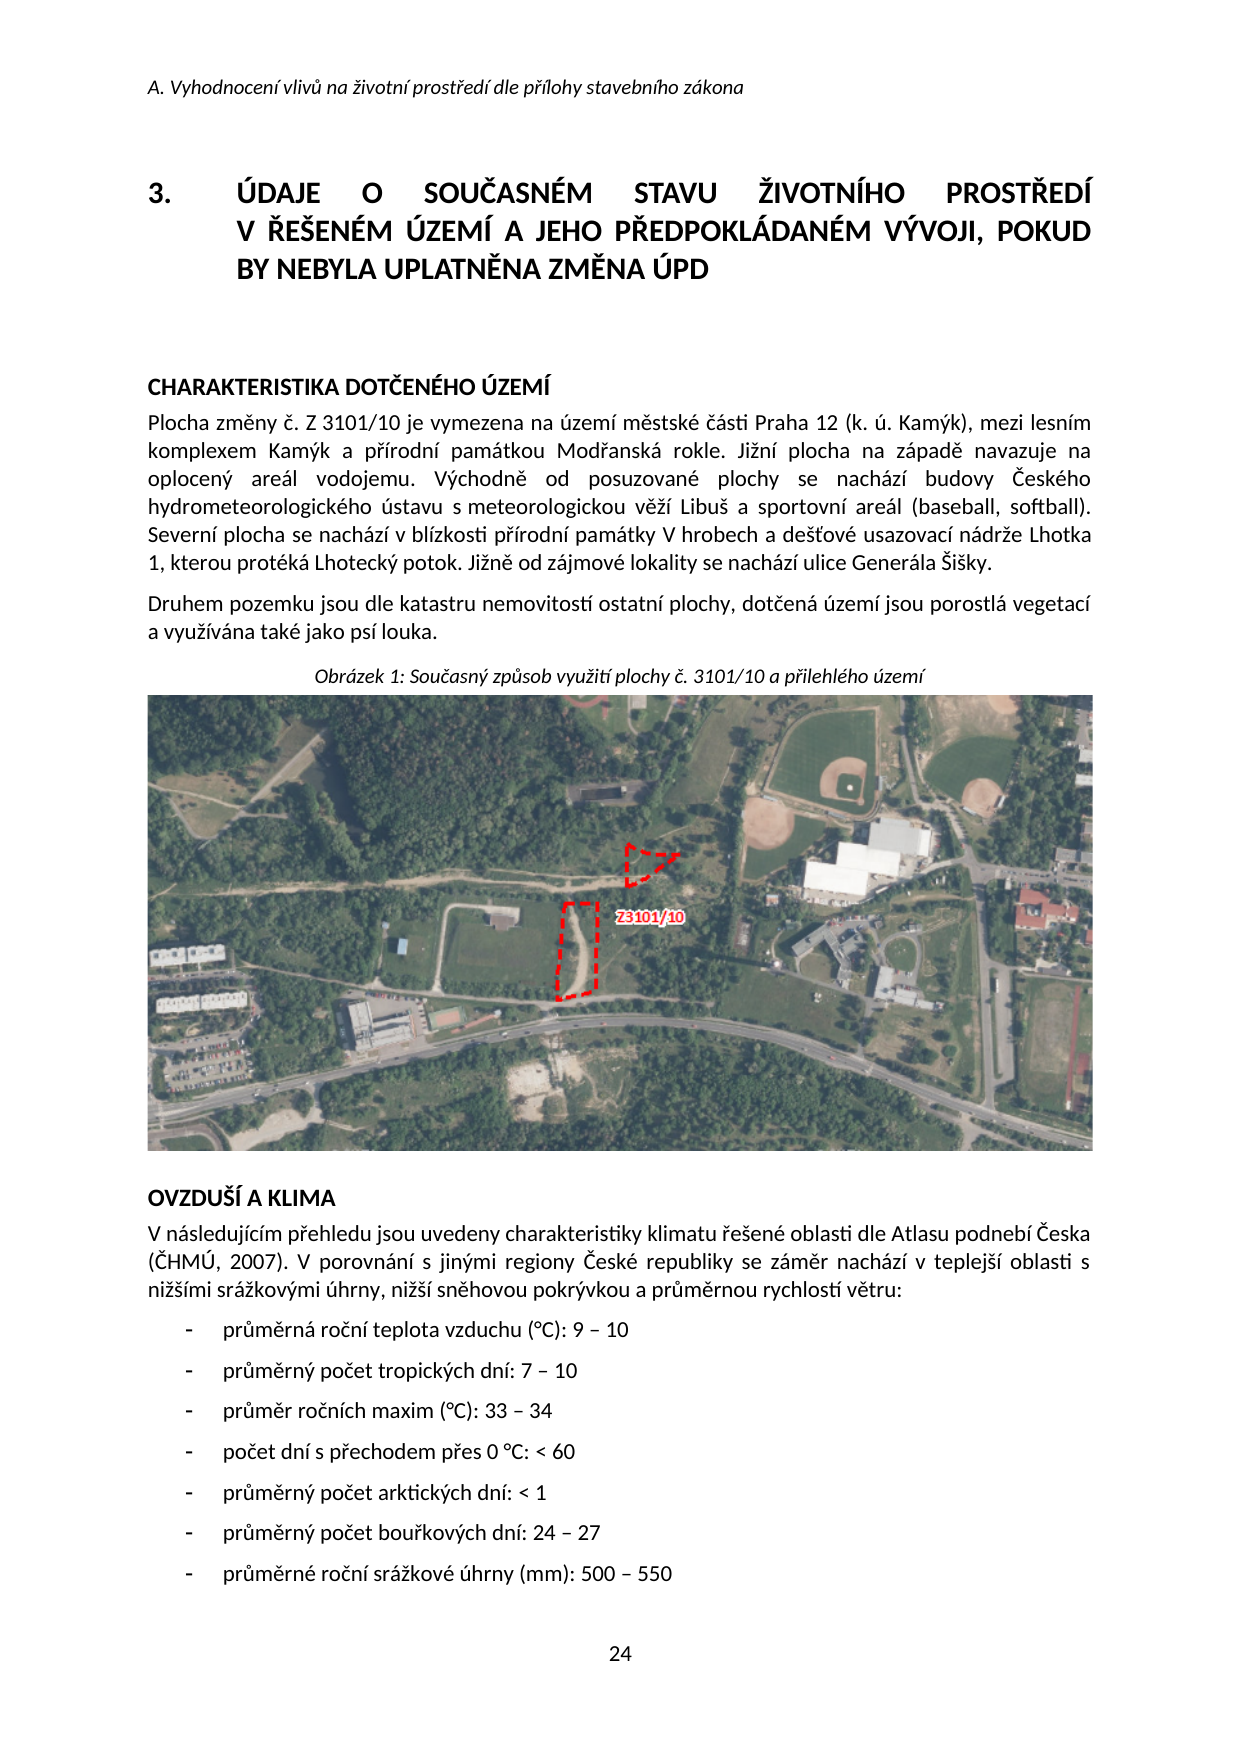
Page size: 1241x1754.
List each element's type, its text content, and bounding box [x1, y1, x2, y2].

list průměrný počet arktických dní: < 1 [185, 1478, 1092, 1506]
text Druhem pozemku jsou dle katastru nemovitostí ostatní plochy, dotčená území jsou porostlá vegetací a využívána také jako psí louka. [148, 589, 1092, 645]
list počet dní s přechodem přes 0 °C: < 60 [185, 1437, 1092, 1465]
subtitle Charakteristika dotčeného území [148, 371, 1092, 402]
picture [147, 695, 1093, 1151]
list průměrný počet tropických dní: 7 – 10 [185, 1356, 1092, 1384]
text V následujícím přehledu jsou uvedeny charakteristiky klimatu řešené oblasti dle Atlasu podnebí Česka (ČHMÚ, 2007). V porovnání s jinými regiony České republiky se záměr nachází v teplejší oblasti s nižšími srážkovými úhrny, nižší sněhovou pokrývkou a průměrnou rychlostí větru: [148, 1219, 1092, 1303]
list průměr ročních maxim (°C): 33 – 34 [185, 1397, 1092, 1424]
subtitle 3. Údaje o současném stavu životního prostředí v řešeném území a jeho předpokládaném vývoji, pokud by nebyla uplatněna změna ÚPD [148, 173, 1092, 287]
text Plocha změny č. Z 3101/10 je vymezena na území městské části Praha 12 (k. ú. Kamýk), mezi lesním komplexem Kamýk a přírodní památkou Modřanská rokle. Jižní plocha na západě navazuje na oplocený areál vodojemu. Východně od posuzované plochy se nachází budovy Českého hydrometeorologického ústavu s meteorologickou věží Libuš a sportovní areál (baseball, softball). Severní plocha se nachází v blízkosti přírodní památky V hrobech a dešťové usazovací nádrže Lhotka 1, kterou protéká Lhotecký potok. Jižně od zájmové lokality se nachází ulice Generála Šišky. [148, 408, 1092, 576]
subtitle Ovzduší a klima [148, 1182, 1092, 1213]
list průměrné roční srážkové úhrny (mm): 500 – 550 [185, 1559, 1092, 1587]
text Obrázek 1: Současný způsob využití plochy č. 3101/10 a přilehlého území [148, 663, 1092, 689]
list průměrný počet bouřkových dní: 24 – 27 [185, 1518, 1092, 1546]
list průměrná roční teplota vzduchu (°C): 9 – 10 [185, 1316, 1092, 1343]
